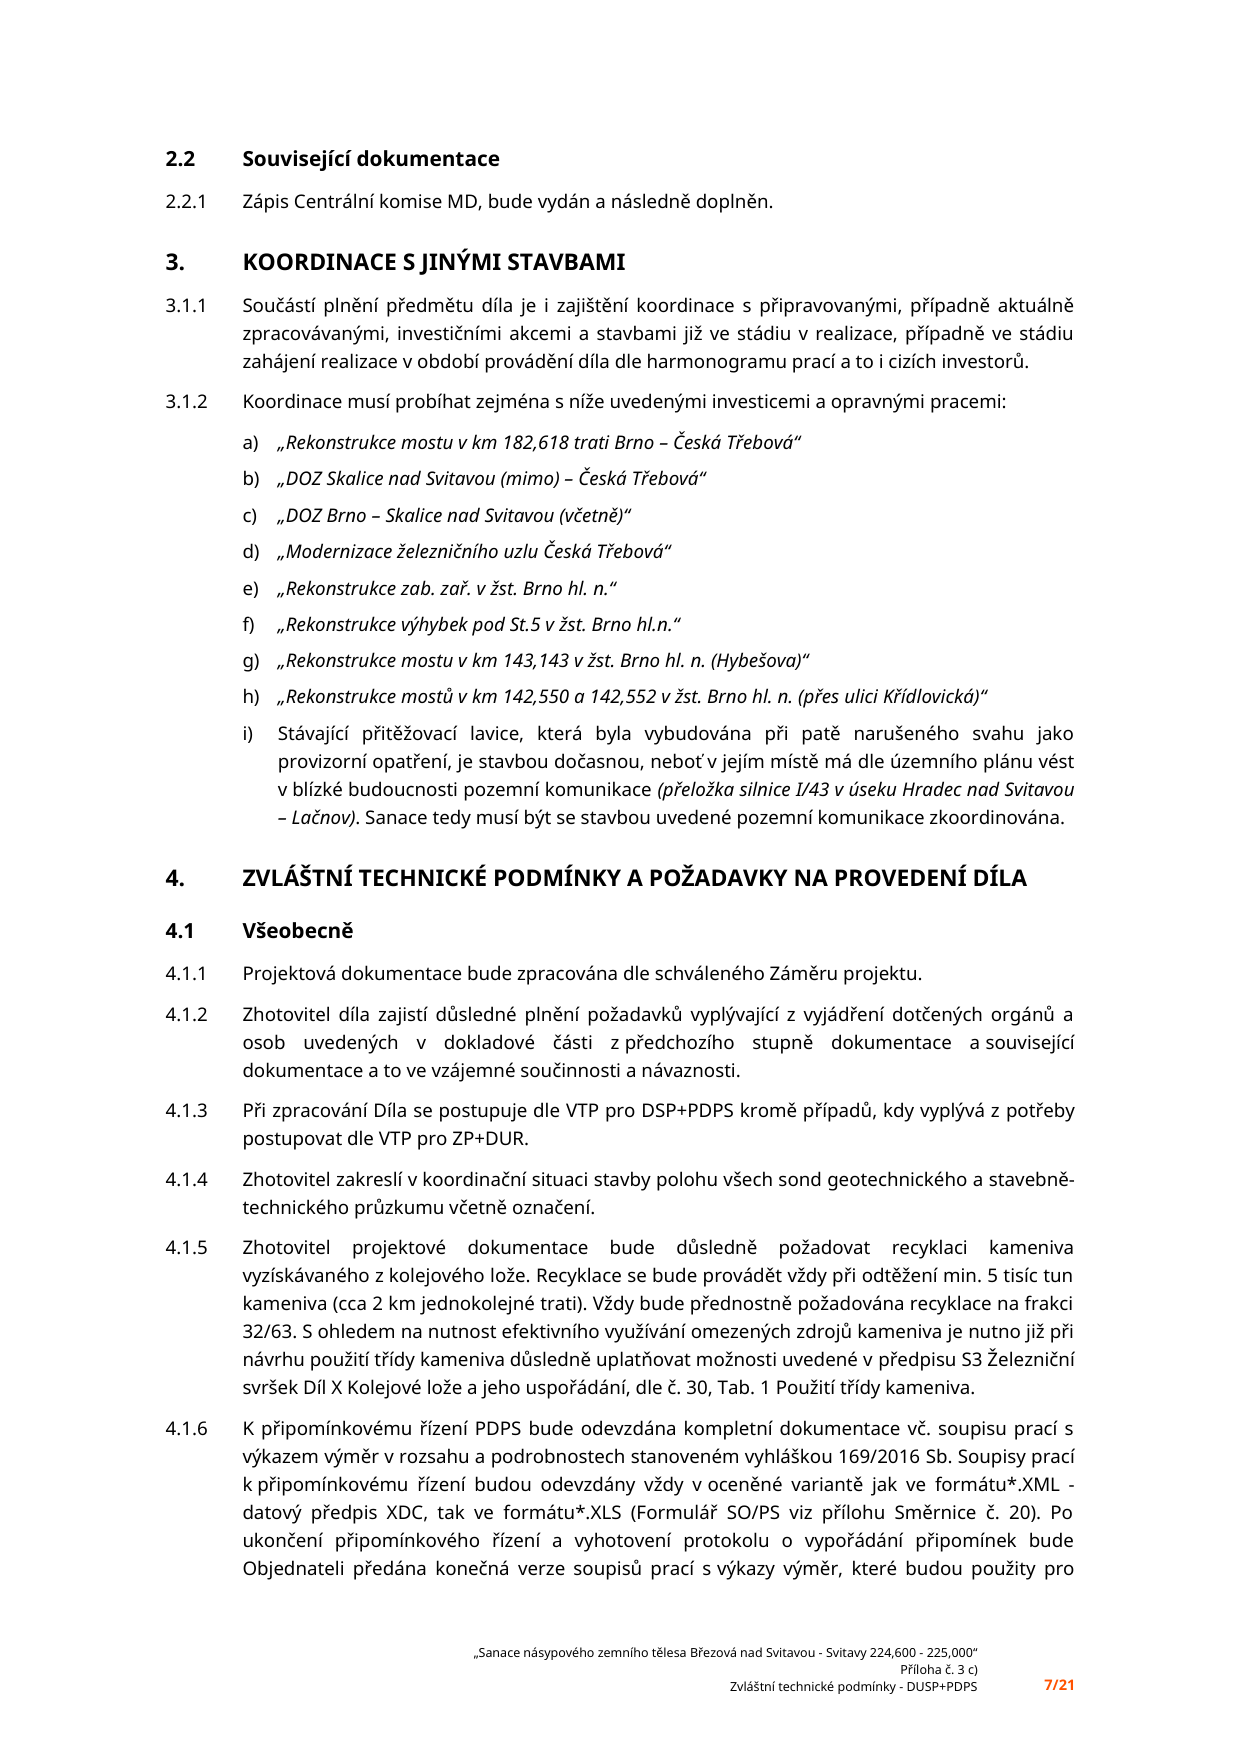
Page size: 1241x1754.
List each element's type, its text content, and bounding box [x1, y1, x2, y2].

text Zápis Centrální komise MD, bude vydán a následně doplněn. [165, 188, 1075, 214]
text Zhotovitel zakreslí v koordinační situaci stavby polohu všech sond geotechnického a stavebně-technického průzkumu včetně označení. [165, 1166, 1075, 1219]
text Související dokumentace [165, 144, 1075, 173]
text Koordinace musí probíhat zejména s níže uvedenými investicemi a opravnými pracemi: [165, 389, 1075, 414]
text „Modernizace železničního uzlu Česká Třebová“ [242, 538, 1075, 564]
text „Rekonstrukce mostu v km 182,618 trati Brno – Česká Třebová“ [242, 429, 1075, 455]
text ZVLÁŠTNÍ TECHNICKÉ PODMÍNKY A POŽADAVKY NA PROVEDENÍ DÍLA [165, 861, 1075, 893]
text „DOZ Brno – Skalice nad Svitavou (včetně)“ [242, 502, 1075, 528]
text Při zpracování Díla se postupuje dle VTP pro DSP+PDPS kromě případů, kdy vyplývá z potřeby postupovat dle VTP pro ZP+DUR. [165, 1097, 1075, 1151]
text Stávající přitěžovací lavice, která byla vybudována při patě narušeného svahu jako provizorní opatření, je stavbou dočasnou, neboť v jejím místě má dle územního plánu vést v blízké budoucnosti pozemní komunikace (přeložka silnice I/43 v úseku Hradec nad Svitavou – Lačnov). Sanace tedy musí být se stavbou uvedené pozemní komunikace zkoordinována. [242, 720, 1075, 830]
text Zhotovitel projektové dokumentace bude důsledně požadovat recyklaci kameniva vyzískávaného z kolejového lože. Recyklace se bude provádět vždy při odtěžení min. 5 tisíc tun kameniva (cca 2 km jednokolejné trati). Vždy bude přednostně požadována recyklace na frakci 32/63. S ohledem na nutnost efektivního využívání omezených zdrojů kameniva je nutno již při návrhu použití třídy kameniva důsledně uplatňovat možnosti uvedené v předpisu S3 Železniční svršek Díl X Kolejové lože a jeho uspořádání, dle č. 30, Tab. 1 Použití třídy kameniva. [165, 1234, 1075, 1400]
text „Rekonstrukce mostu v km 143,143 v žst. Brno hl. n. (Hybešova)“ [242, 647, 1075, 673]
text „DOZ Skalice nad Svitavou (mimo) – Česká Třebová“ [242, 466, 1075, 491]
text „Rekonstrukce mostů v km 142,550 a 142,552 v žst. Brno hl. n. (přes ulici Křídlovická)“ [242, 684, 1075, 709]
text Projektová dokumentace bude zpracována dle schváleného Záměru projektu. [165, 960, 1075, 986]
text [165, 1415, 1075, 1581]
text Součástí plnění předmětu díla je i zajištění koordinace s připravovanými, případně aktuálně zpracovávanými, investičními akcemi a stavbami již ve stádiu v realizace, případně ve stádiu zahájení realizace v období provádění díla dle harmonogramu prací a to i cizích investorů. [165, 292, 1075, 374]
text Zhotovitel díla zajistí důsledné plnění požadavků vyplývající z vyjádření dotčených orgánů a osob uvedených v dokladové části z předchozího stupně dokumentace a související dokumentace a to ve vzájemné součinnosti a návaznosti. [165, 1001, 1075, 1082]
text „Rekonstrukce výhybek pod St.5 v žst. Brno hl.n.“ [242, 611, 1075, 637]
text KOORDINACE S JINÝMI STAVBAMI [165, 245, 1075, 277]
text Všeobecně [165, 917, 1075, 945]
text „Rekonstrukce zab. zař. v žst. Brno hl. n.“ [242, 575, 1075, 600]
